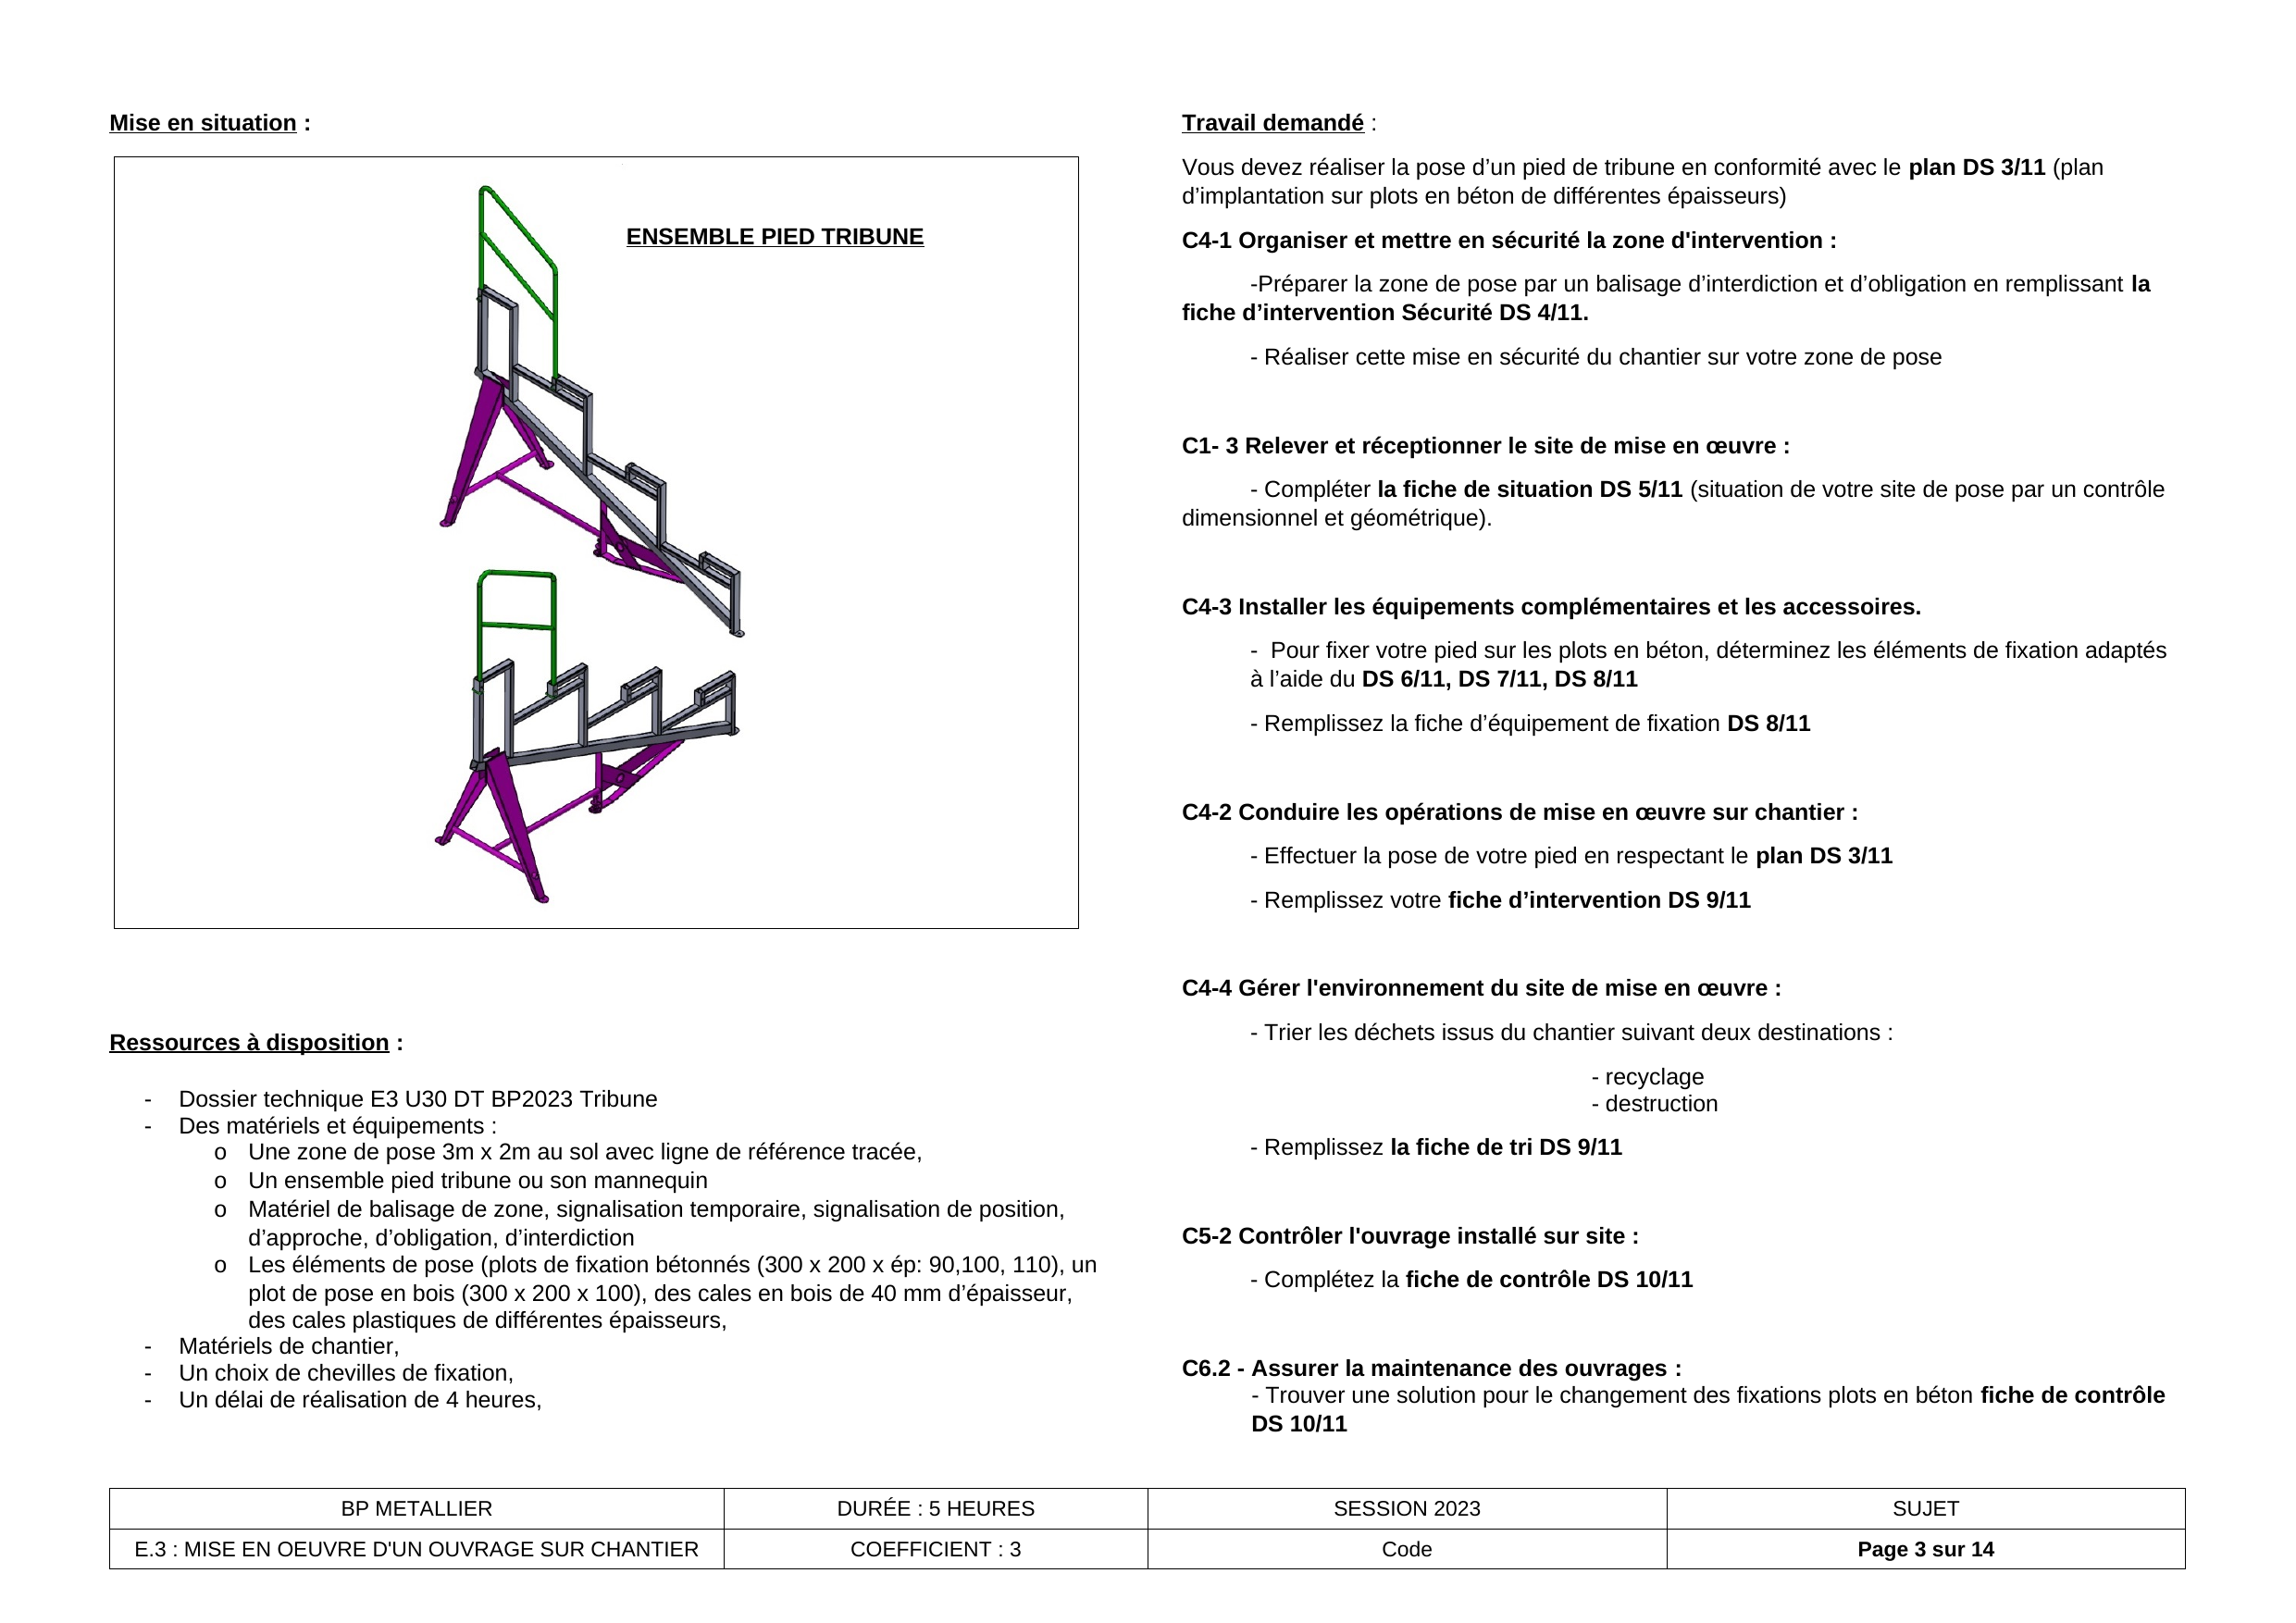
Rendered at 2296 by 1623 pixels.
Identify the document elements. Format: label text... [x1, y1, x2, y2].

list Une zone de pose 3m x 2m au sol avec ligne de référence tracée, [214, 1138, 1113, 1167]
text - Pour fixer votre pied sur les plots en béton, déterminez les éléments de fixation adaptés à l’aide du DS 6/11, DS 7/11, DS 8/11 [1250, 637, 2186, 692]
list Un ensemble pied tribune ou son mannequin [214, 1167, 1113, 1196]
text C1- 3 Relever et réceptionner le site de mise en œuvre : [1182, 431, 2186, 458]
text - Remplissez la fiche d’équipement de fixation DS 8/11 [1182, 710, 2186, 737]
text Travail demandé : [1182, 109, 2186, 136]
picture [395, 164, 799, 921]
text -Préparer la zone de pose par un balisage d’interdiction et d’obligation en remplissant la fiche d’intervention Sécurité DS 4/11. [1182, 270, 2186, 326]
list Dossier technique E3 U30 DT BP2023 Tribune [144, 1085, 1113, 1112]
text Vous devez réaliser la pose d’un pied de tribune en conformité avec le plan DS 3/11 (plan d’implantation sur plots en béton de différentes épaisseurs) [1182, 154, 2186, 209]
text C4-2 Conduire les opérations de mise en œuvre sur chantier : [1182, 798, 2186, 824]
text C4-3 Installer les équipements complémentaires et les accessoires. [1182, 593, 2186, 619]
list Un choix de chevilles de fixation, [144, 1359, 1113, 1386]
text C5-2 Contrôler l'ouvrage installé sur site : [1182, 1222, 2186, 1248]
text Ressources à disposition : [109, 1028, 1113, 1055]
text - Effectuer la pose de votre pied en respectant le plan DS 3/11 [1182, 842, 2186, 869]
text - Trier les déchets issus du chantier suivant deux destinations : [1182, 1019, 2186, 1046]
list Matériels de chantier, [144, 1332, 1113, 1359]
text - Compléter la fiche de situation DS 5/11 (situation de votre site de pose par un contrôle dimensionnel et géométrique). [1182, 476, 2186, 531]
text C4-4 Gérer l'environnement du site de mise en œuvre : [1182, 974, 2186, 1001]
text C4-1 Organiser et mettre en sécurité la zone d'intervention : [1182, 226, 2186, 253]
text - Remplissez la fiche de tri DS 9/11 [1182, 1134, 2186, 1160]
list Matériel de balisage de zone, signalisation temporaire, signalisation de position, d’approche, d’obligation, d’interdiction [214, 1196, 1113, 1251]
text Mise en situation : [109, 109, 1113, 136]
text - Remplissez votre fiche d’intervention DS 9/11 [1182, 886, 2186, 913]
list Un délai de réalisation de 4 heures, [144, 1386, 1113, 1413]
text - Complétez la fiche de contrôle DS 10/11 [1182, 1266, 2186, 1293]
text - recyclage [1182, 1063, 2186, 1089]
list Les éléments de pose (plots de fixation bétonnés (300 x 200 x ép: 90,100, 110), un plot de pose en bois (300 x 200 x 100), des cales en bois de 40 mm d’épaisseur, des cales plastiques de différentes épaisseurs, [214, 1251, 1113, 1332]
text - destruction [1182, 1089, 2186, 1116]
text C6.2 - Assurer la maintenance des ouvrages : [1182, 1355, 2186, 1381]
list Des matériels et équipements : [144, 1112, 1113, 1138]
text - Réaliser cette mise en sécurité du chantier sur votre zone de pose [1182, 343, 2186, 370]
text - Trouver une solution pour le changement des fixations plots en béton fiche de contrôle DS 10/11 [1251, 1381, 2186, 1436]
